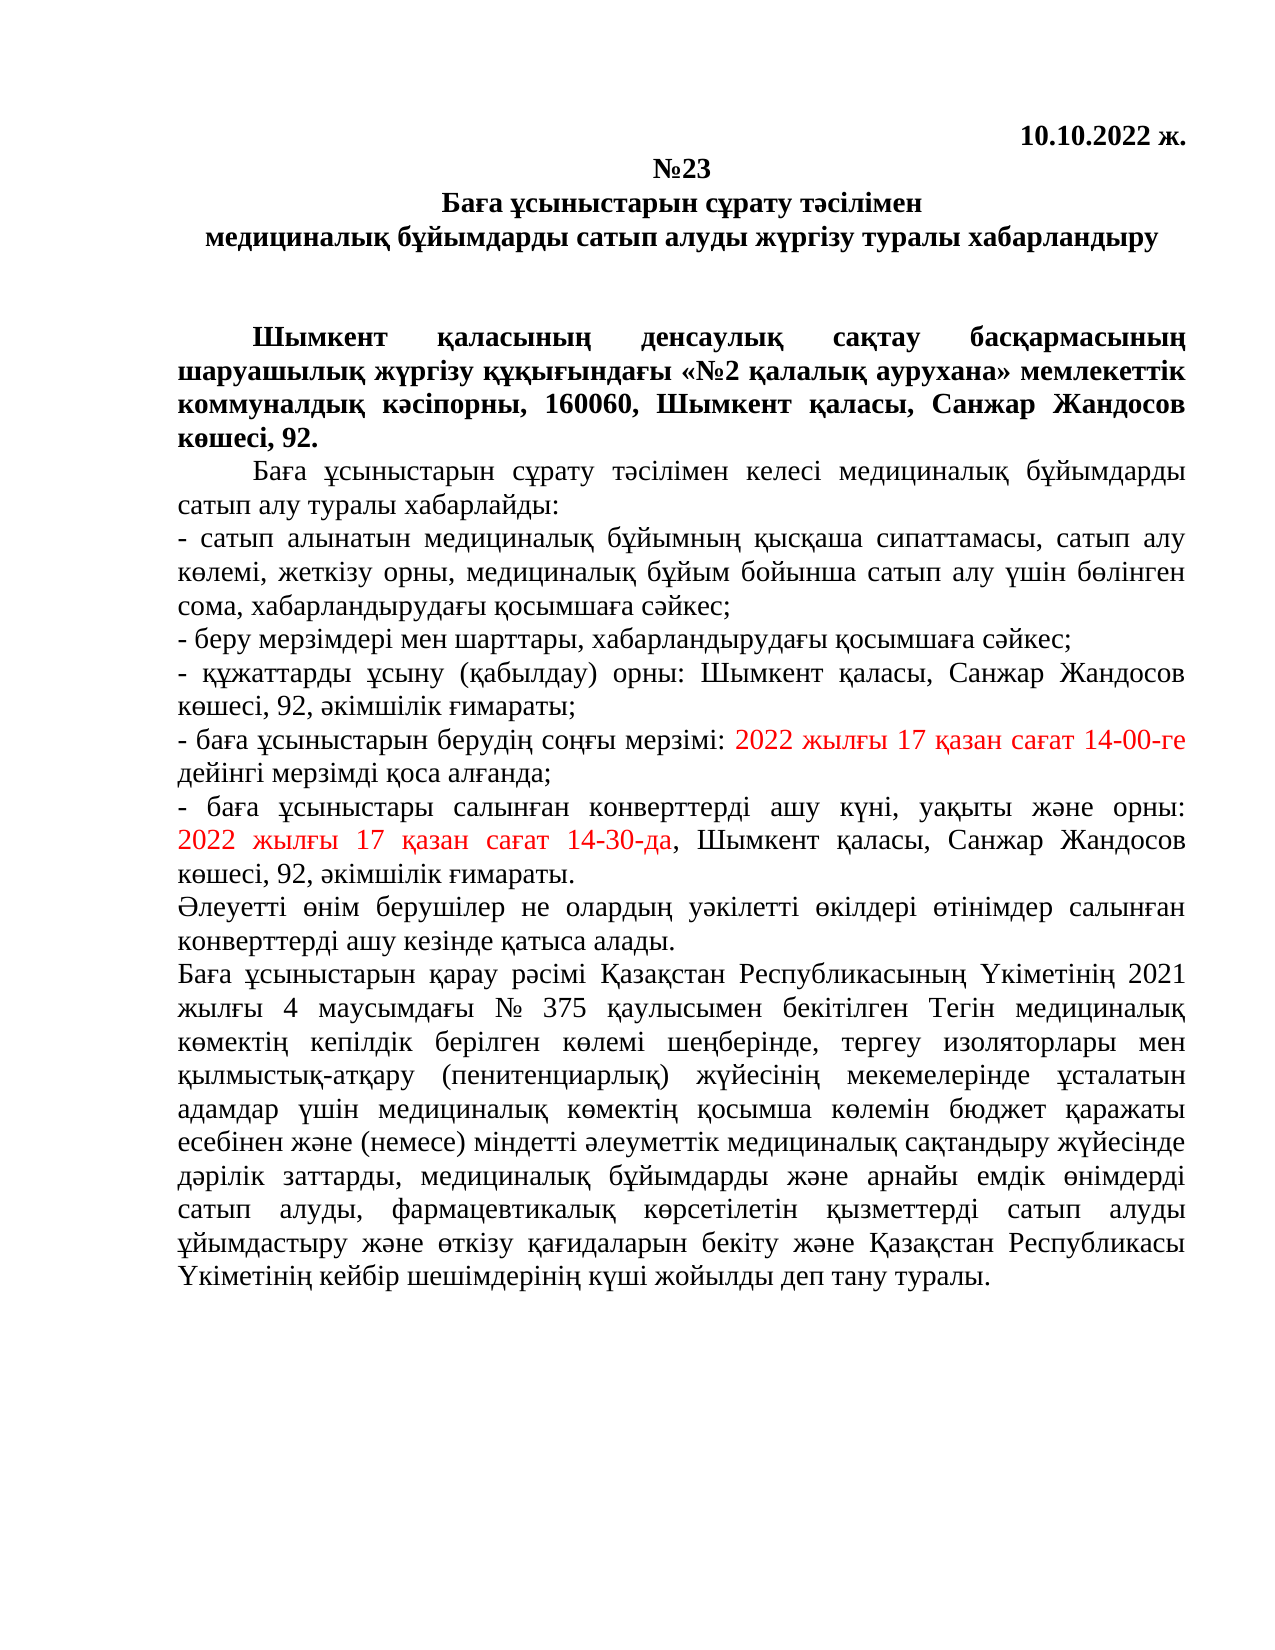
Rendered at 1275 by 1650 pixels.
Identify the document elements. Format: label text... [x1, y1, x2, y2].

text - баға ұсыныстарын берудің соңғы мерзімі: 2022 жылғы 17 қазан сағат 14-00-ге дейінгі мерзімді қоса алғанда; [177, 722, 1186, 789]
text Баға ұсыныстарын қарау рәсімі Қазақстан Республикасының Үкіметінің 2021 жылғы 4 маусымдағы № 375 қаулысымен бекітілген Тегін медициналық көмектің кепілдік берілген көлемі шеңберінде, тергеу изоляторлары мен қылмыстық-атқару (пенитенциарлық) жүйесінің мекемелерінде ұсталатын адамдар үшін медициналық көмектің қосымша көлемін бюджет қаражаты есебінен және (немесе) міндетті әлеуметтік медициналық сақтандыру жүйесінде дәрілік заттарды, медициналық бұйымдарды және арнайы емдік өнімдерді сатып алуды, фармацевтикалық көрсетілетін қызметтерді сатып алуды ұйымдастыру және өткізу қағидаларын бекіту және Қазақстан Республикасы Үкіметінің кейбір шешімдерінің күші жойылды деп тану туралы. [177, 957, 1186, 1292]
text Баға ұсыныстарын сұрату тәсілімен келесі медициналық бұйымдарды сатып алу туралы хабарлайды: [177, 453, 1186, 521]
text №23 [177, 152, 1186, 185]
text - баға ұсыныстары салынған конверттерді ашу күні, уақыты және орны: 2022 жылғы 17 қазан сағат 14-30-да, Шымкент қаласы, Санжар Жандосов көшесі, 92, әкімшілік ғимараты. [177, 789, 1186, 889]
text - сатып алынатын медициналық бұйымның қысқаша сипаттамасы, сатып алу көлемі, жеткізу орны, медициналық бұйым бойынша сатып алу үшін бөлінген сома, хабарландырудағы қосымшаға сәйкес; [177, 521, 1186, 621]
text Әлеуетті өнім берушілер не олардың уәкілетті өкілдері өтінімдер салынған конверттерді ашу кезінде қатыса алады. [177, 889, 1186, 957]
text 10.10.2022 ж. [177, 118, 1186, 152]
text - беру мерзімдері мен шарттары, хабарландырудағы қосымшаға сәйкес; [177, 621, 1186, 655]
text - құжаттарды ұсыну (қабылдау) орны: Шымкент қаласы, Санжар Жандосов көшесі, 92, әкімшілік ғимараты; [177, 655, 1186, 722]
text Баға ұсыныстарын сұрату тәсілімен [177, 185, 1186, 219]
text Шымкент қаласының денсаулық сақтау басқармасының шаруашылық жүргізу құқығындағы «№2 қалалық аурухана» мемлекеттік коммуналдық кәсіпорны, 160060, Шымкент қаласы, Санжар Жандосов көшесі, 92. [177, 319, 1186, 453]
text медициналық бұйымдарды сатып алуды жүргізу туралы хабарландыру [177, 219, 1186, 252]
